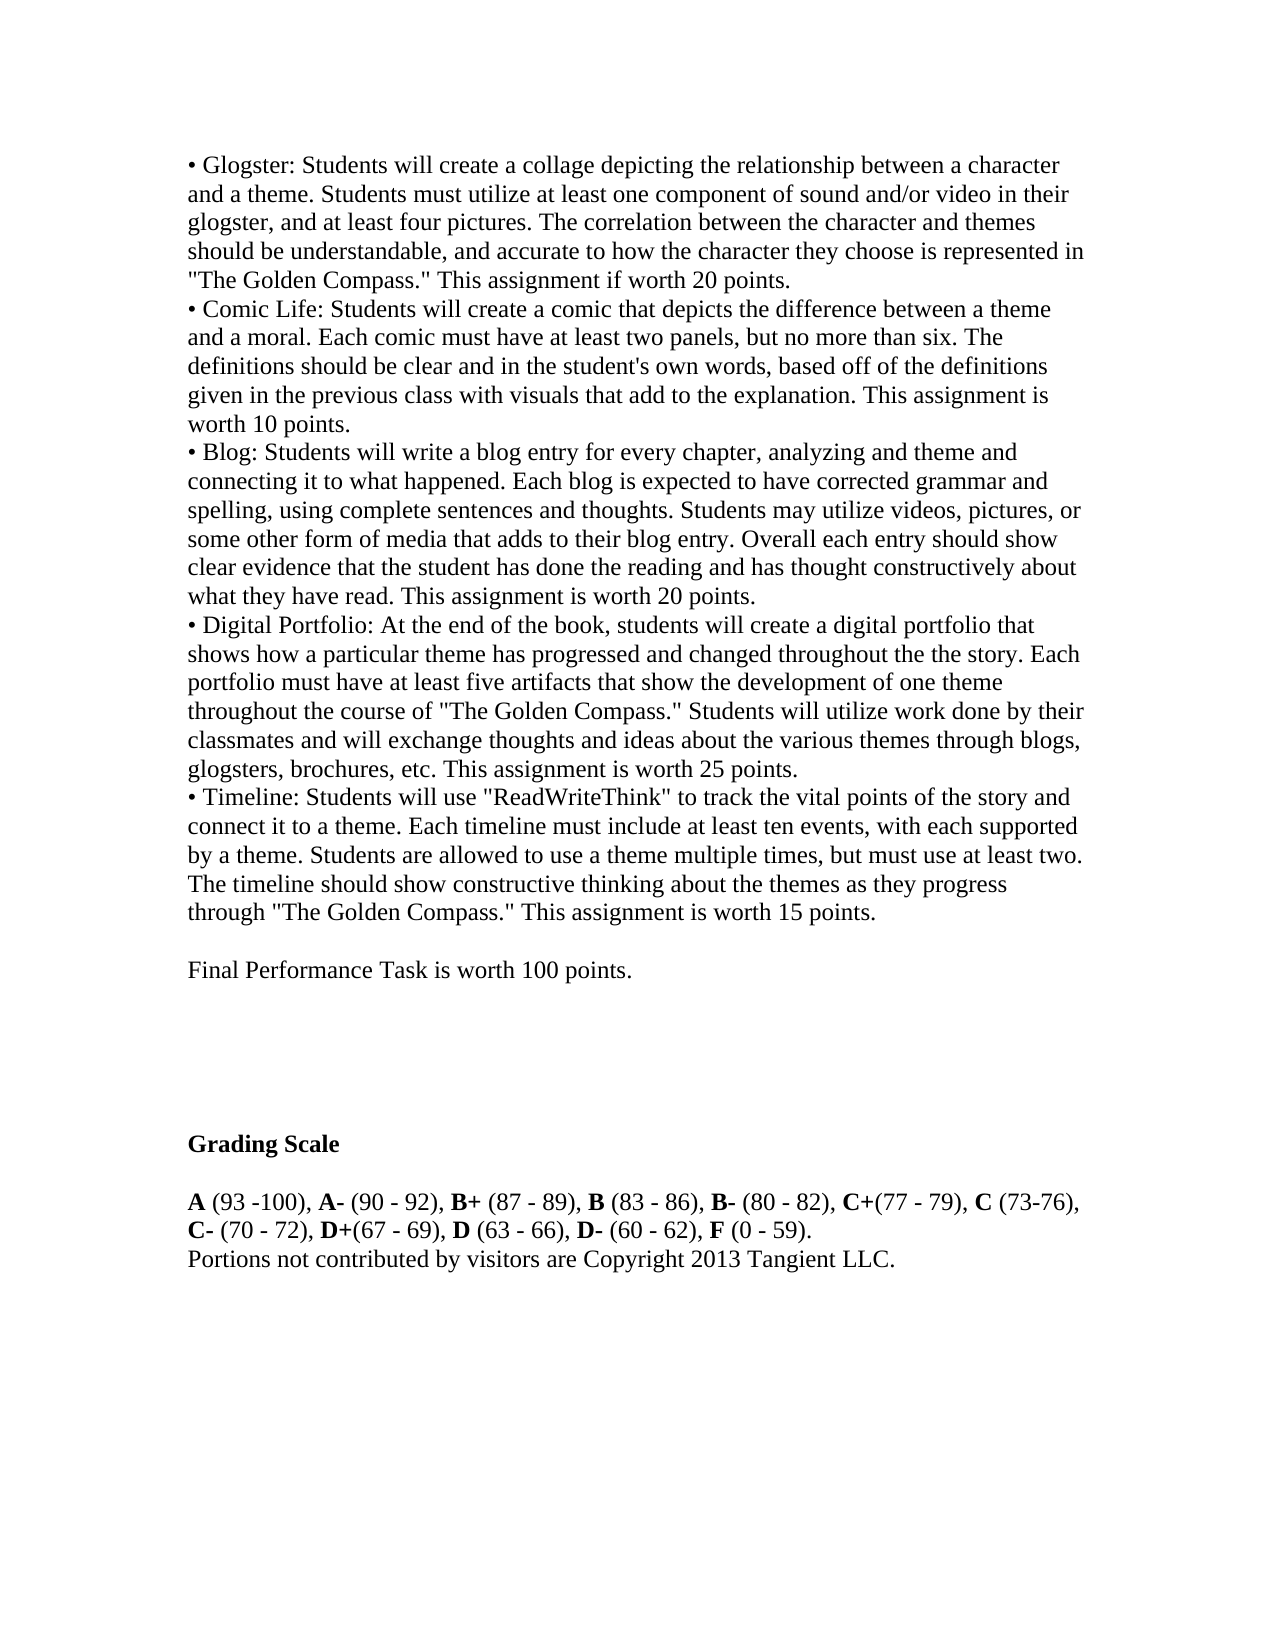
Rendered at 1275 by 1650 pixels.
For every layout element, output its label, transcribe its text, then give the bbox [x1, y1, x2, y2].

text Portions not contributed by visitors are Copyright 2013 Tangient LLC. [187, 1244, 1087, 1273]
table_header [188, 150, 1087, 1244]
